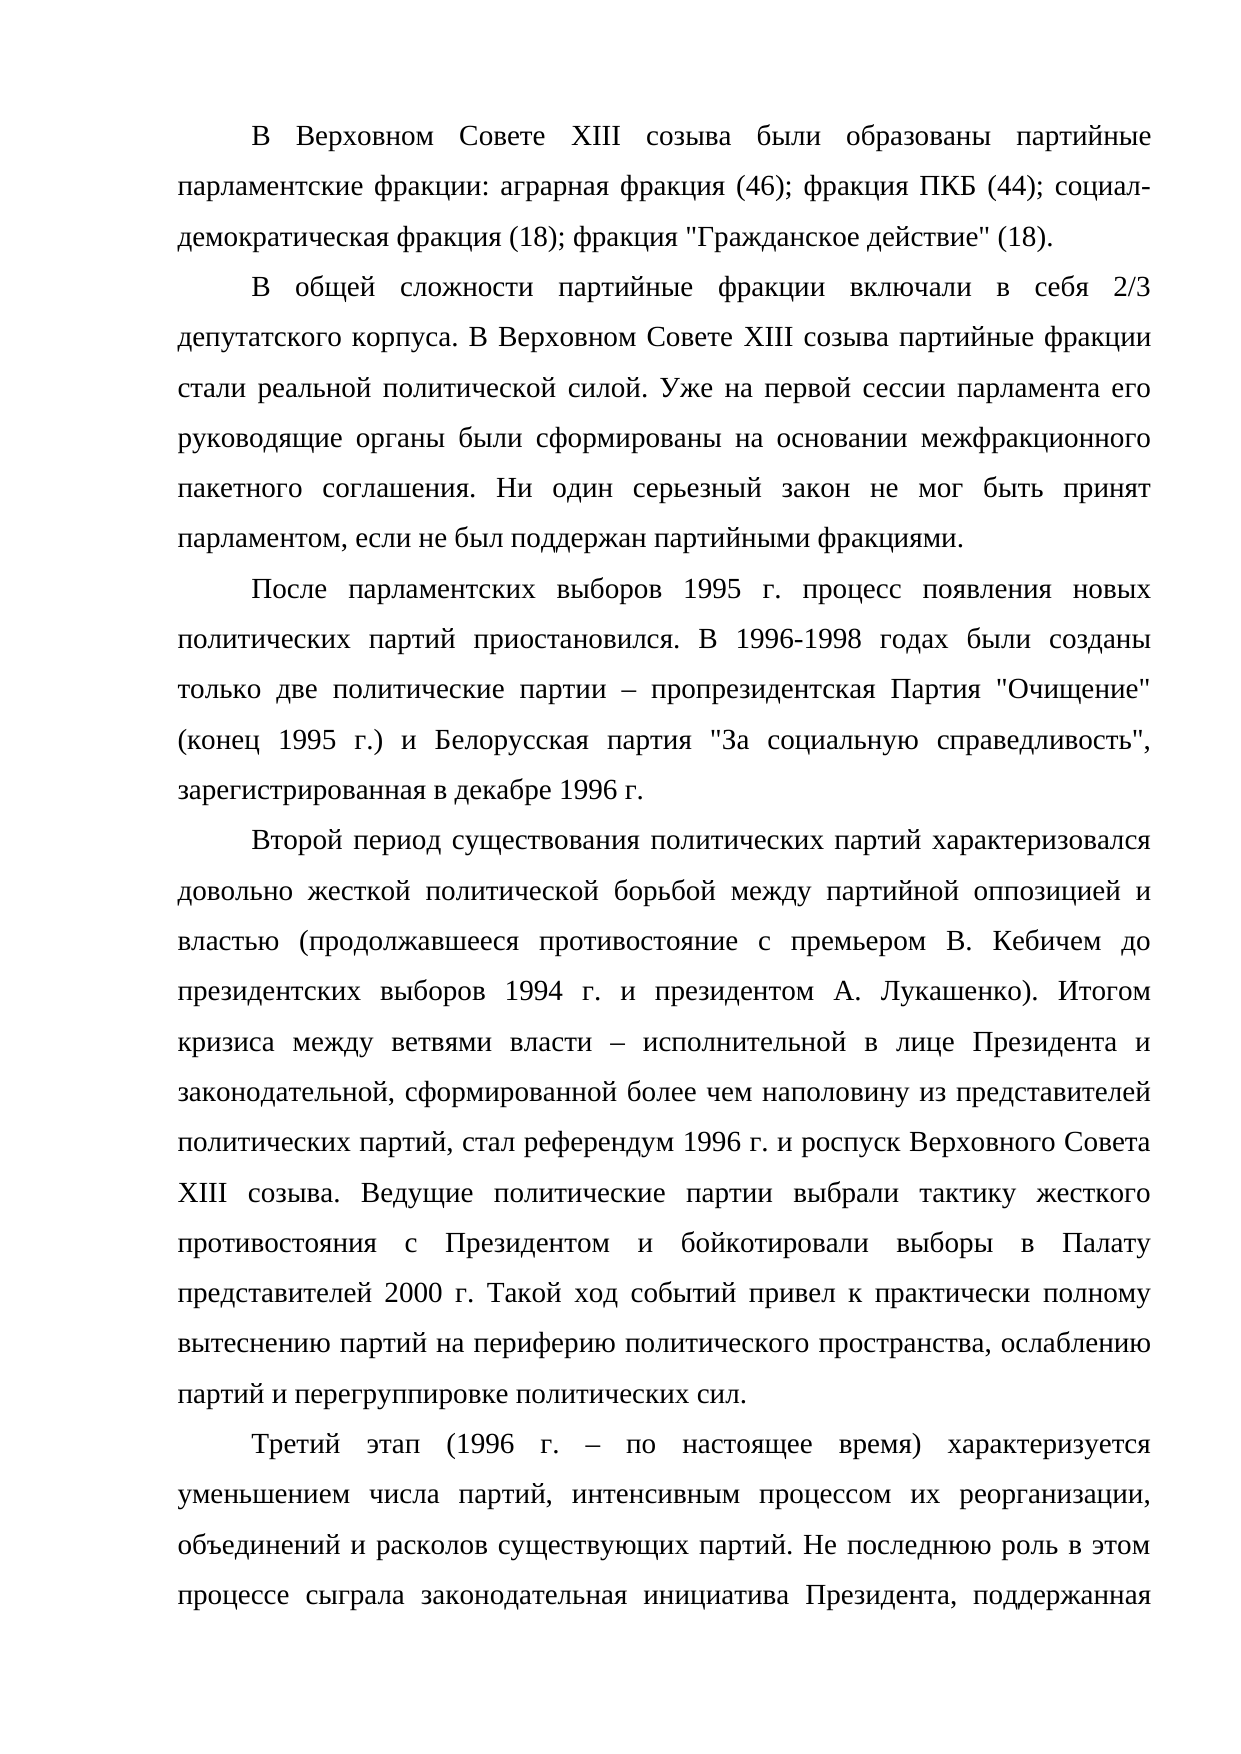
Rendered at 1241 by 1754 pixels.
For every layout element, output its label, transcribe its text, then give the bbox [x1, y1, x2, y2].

text В общей сложности партийные фракции включали в себя 2/3 депутатского корпуса. В Верховном Совете XIII созыва партийные фракции стали реальной политической силой. Уже на первой сессии парламента его руководящие органы были сформированы на основании межфракционного пакетного соглашения. Ни один серьезный закон не мог быть принят парламентом, если не был поддержан партийными фракциями. [177, 269, 1152, 554]
text Второй период существования политических партий характеризовался довольно жесткой политической борьбой между партийной оппозицией и властью (продолжавшееся противостояние с премьером В. Кебичем до президентских выборов . и президентом А. Лукашенко). Итогом кризиса между ветвями власти – исполнительной в лице Президента и законодательной, сформированной более чем наполовину из представителей политических партий, стал референдум . и роспуск Верховного Совета XIII созыва. Ведущие политические партии выбрали тактику жесткого противостояния с Президентом и бойкотировали выборы в Палату представителей . Такой ход событий привел к практически полному вытеснению партий на периферию политического пространства, ослаблению партий и перегруппировке политических сил. [177, 822, 1152, 1409]
text После парламентских выборов 1995 г. процесс появления новых политических партий приостановился. В 1996-1998 годах были созданы только две политические партии – пропрезидентская Партия "Очищение" (конец 1995 г.) и Белорусская партия "За социальную справедливость", зарегистрированная в декабре 1996 г. [177, 571, 1152, 806]
text В Верховном Совете XIII созыва были образованы партийные парламентские фракции: аграрная фракция (46); фракция ПКБ (44); социал-демократическая фракция (18); фракция "Гражданское действие" (18). [177, 118, 1152, 252]
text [177, 1426, 1152, 1611]
